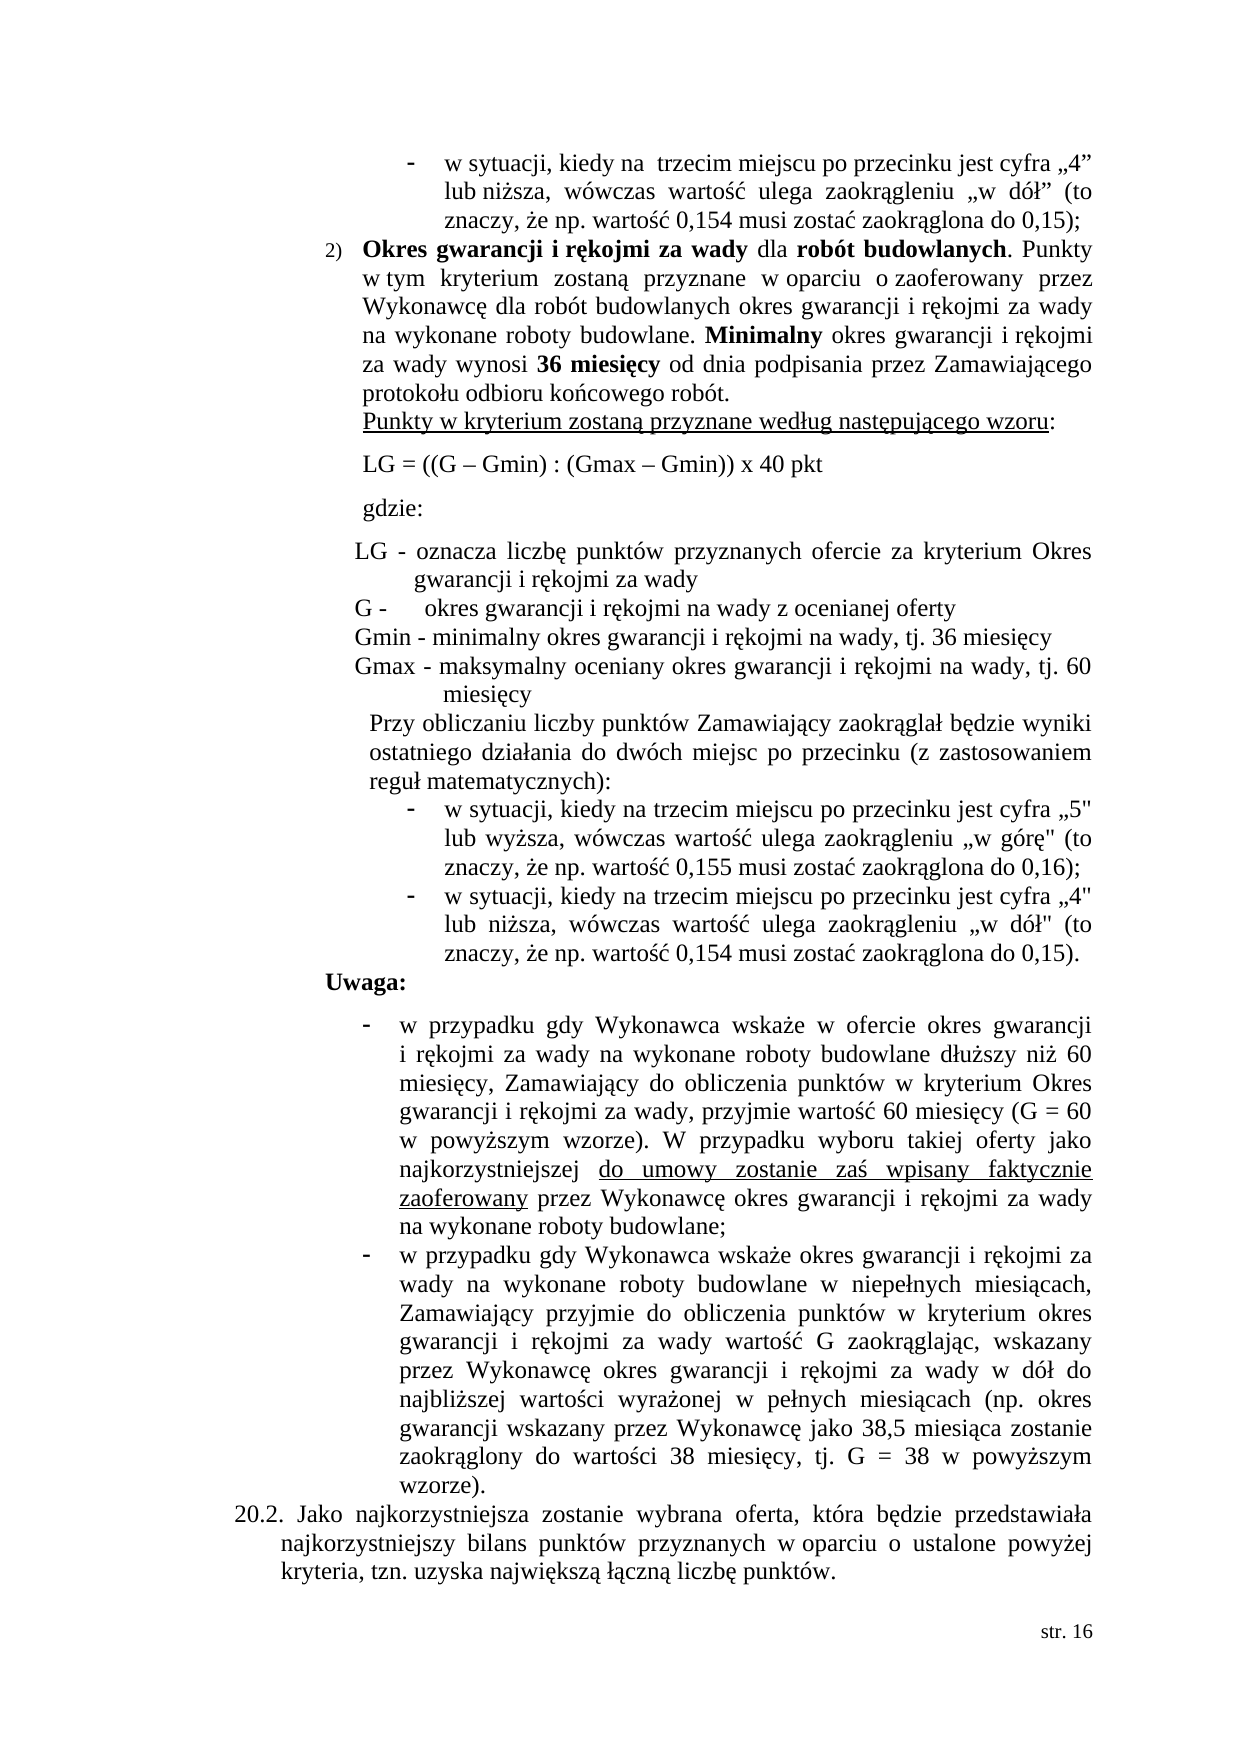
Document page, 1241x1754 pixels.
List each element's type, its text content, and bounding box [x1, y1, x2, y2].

text gdzie: [325, 493, 1093, 521]
list w sytuacji, kiedy na trzecim miejscu po przecinku jest cyfra „4" lub niższa, wówczas wartość ulega zaokrągleniu „w dół" (to znaczy, że np. wartość 0,154 musi zostać zaokrąglona do 0,15). [407, 881, 1093, 967]
text Gmax - maksymalny oceniany okres gwarancji i rękojmi na wady, tj. 60 miesięcy [354, 651, 1093, 708]
text Punkty w kryterium zostaną przyznane według następującego wzoru: [325, 406, 1093, 435]
text G - okres gwarancji i rękojmi na wady z ocenianej oferty [354, 593, 1093, 622]
list w sytuacji, kiedy na trzecim miejscu po przecinku jest cyfra „4” lub niższa, wówczas wartość ulega zaokrągleniu „w dół” (to znaczy, że np. wartość 0,154 musi zostać zaokrąglona do 0,15); [407, 148, 1093, 234]
text 20.2. Jako najkorzystniejsza zostanie wybrana oferta, która będzie przedstawiała najkorzystniejszy bilans punktów przyznanych w oparciu o ustalone powyżej kryteria, tzn. uzyska największą łączną liczbę punktów. [221, 1499, 1093, 1585]
text Uwaga: [325, 967, 1093, 996]
list w sytuacji, kiedy na trzecim miejscu po przecinku jest cyfra „5" lub wyższa, wówczas wartość ulega zaokrągleniu „w górę" (to znaczy, że np. wartość 0,155 musi zostać zaokrąglona do 0,16); [407, 794, 1093, 881]
text LG - oznacza liczbę punktów przyznanych ofercie za kryterium Okres gwarancji i rękojmi za wady [354, 536, 1093, 593]
text LG = ((G – Gmin) : (Gmax – Gmin)) x 40 pkt [325, 449, 1093, 478]
list Okres gwarancji i rękojmi za wady dla robót budowlanych. Punkty w tym kryterium zostaną przyznane w oparciu o zaoferowany przez Wykonawcę dla robót budowlanych okres gwarancji i rękojmi za wady na wykonane roboty budowlane. Minimalny okres gwarancji i rękojmi za wady wynosi 36 miesięcy od dnia podpisania przez Zamawiającego protokołu odbioru końcowego robót. [325, 234, 1093, 406]
text Przy obliczaniu liczby punktów Zamawiający zaokrąglał będzie wyniki ostatniego działania do dwóch miejsc po przecinku (z zastosowaniem reguł matematycznych): [369, 708, 1093, 794]
list w przypadku gdy Wykonawca wskaże w ofercie okres gwarancji i rękojmi za wady na wykonane roboty budowlane dłuższy niż 60 miesięcy, Zamawiający do obliczenia punktów w kryterium Okres gwarancji i rękojmi za wady, przyjmie wartość 60 miesięcy (G = 60 w powyższym wzorze). W przypadku wyboru takiej oferty jako najkorzystniejszej do umowy zostanie zaś wpisany faktycznie zaoferowany przez Wykonawcę okres gwarancji i rękojmi za wady na wykonane roboty budowlane; [362, 1010, 1093, 1240]
text Gmin - minimalny okres gwarancji i rękojmi na wady, tj. 36 miesięcy [354, 622, 1093, 651]
list w przypadku gdy Wykonawca wskaże okres gwarancji i rękojmi za wady na wykonane roboty budowlane w niepełnych miesiącach, Zamawiający przyjmie do obliczenia punktów w kryterium okres gwarancji i rękojmi za wady wartość G zaokrąglając, wskazany przez Wykonawcę okres gwarancji i rękojmi za wady w dół do najbliższej wartości wyrażonej w pełnych miesiącach (np. okres gwarancji wskazany przez Wykonawcę jako 38,5 miesiąca zostanie zaokrąglony do wartości 38 miesięcy, tj. G = 38 w powyższym wzorze). [362, 1240, 1093, 1499]
